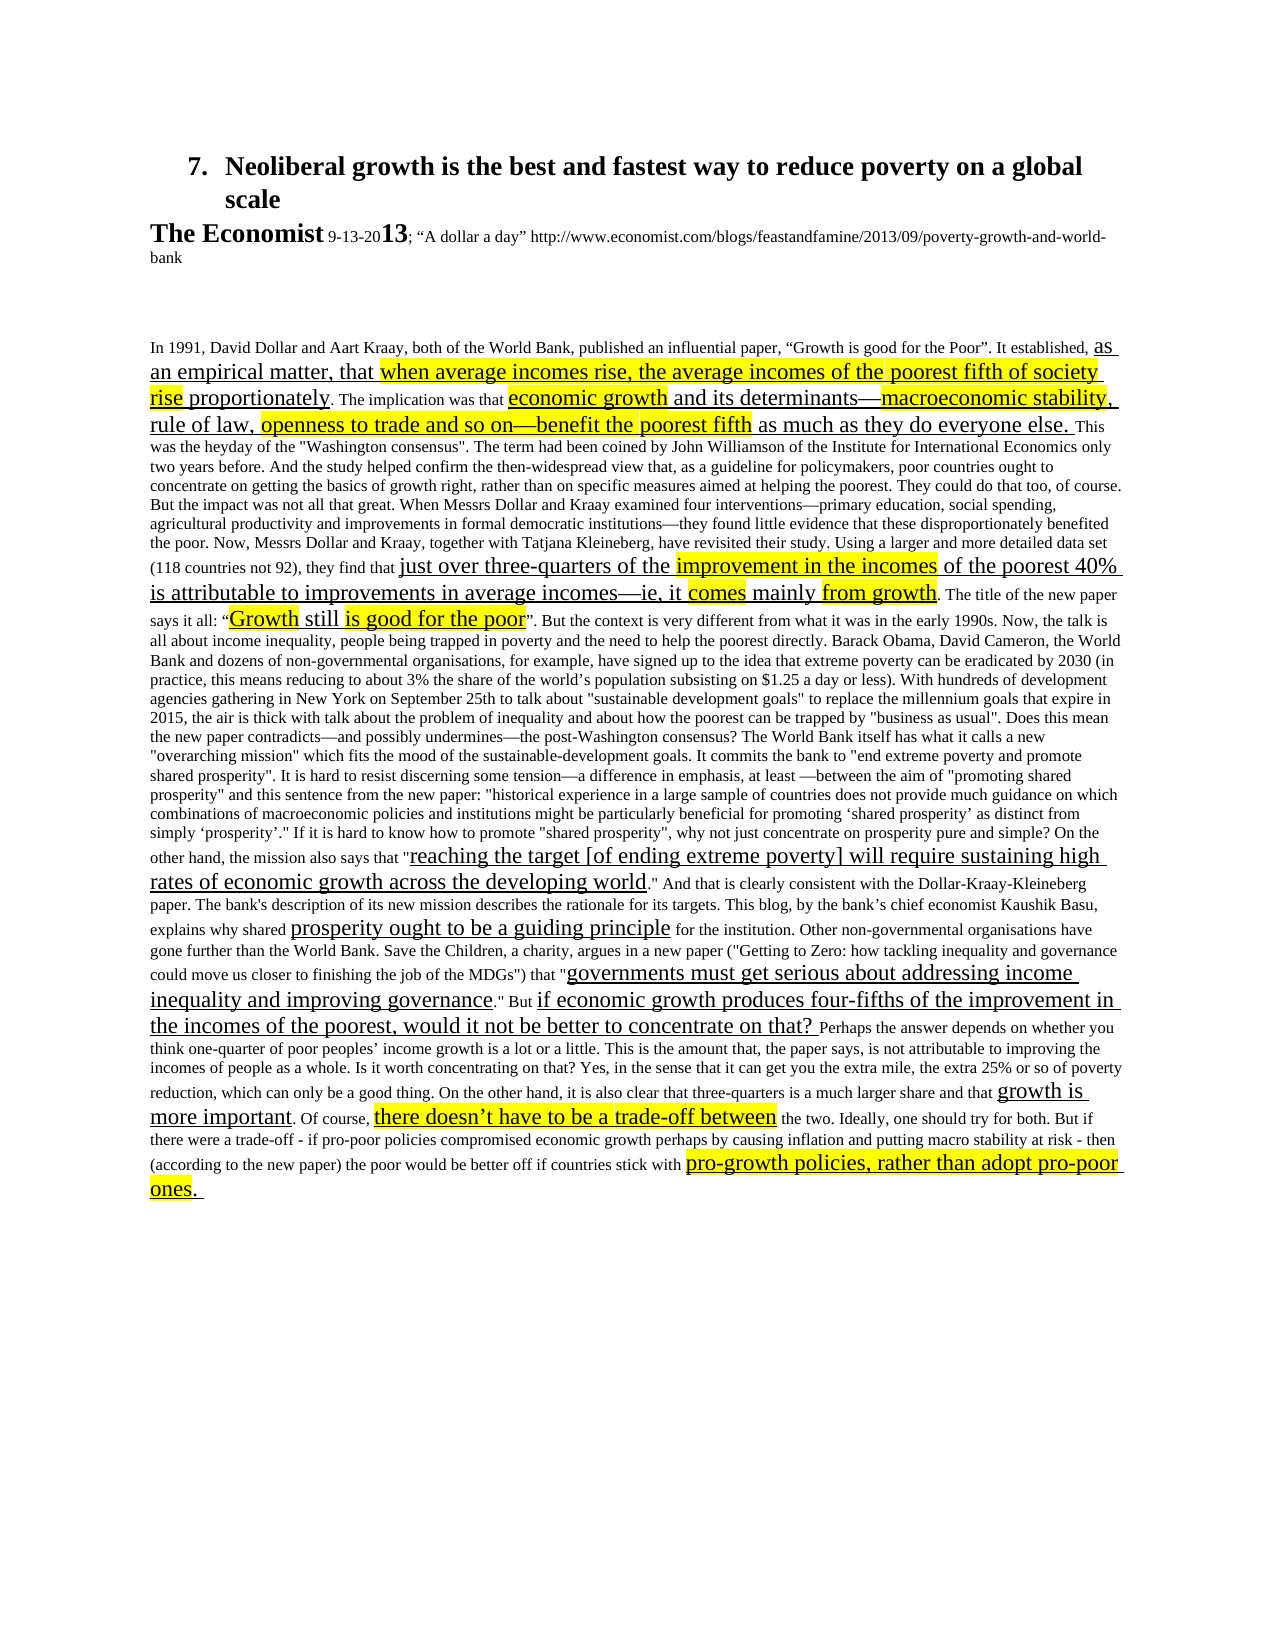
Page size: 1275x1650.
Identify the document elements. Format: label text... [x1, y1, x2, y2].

text The Economist 9-13-2013; “A dollar a day” http://www.economist.com/blogs/feastandfamine/2013/09/poverty-growth-and-world-bank [150, 217, 1125, 267]
text In 1991, David Dollar and Aart Kraay, both of the World Bank, published an influential paper, “Growth is good for the Poor”. It established, as an empirical matter, that when average incomes rise, the average incomes of the poorest fifth of society rise proportionately. The implication was that economic growth and its determinants—macroeconomic stability, rule of law, openness to trade and so on—benefit the poorest fifth as much as they do everyone else. This was the heyday of the "Washington consensus". The term had been coined by John Williamson of the Institute for International Economics only two years before. And the study helped confirm the then-widespread view that, as a guideline for policymakers, poor countries ought to concentrate on getting the basics of growth right, rather than on specific measures aimed at helping the poorest. They could do that too, of course. But the impact was not all that great. When Messrs Dollar and Kraay examined four interventions—primary education, social spending, agricultural productivity and improvements in formal democratic institutions—they found little evidence that these disproportionately benefited the poor. Now, Messrs Dollar and Kraay, together with Tatjana Kleineberg, have revisited their study. Using a larger and more detailed data set (118 countries not 92), they find that just over three-quarters of the improvement in the incomes of the poorest 40% is attributable to improvements in average incomes—ie, it comes mainly from growth. The title of the new paper says it all: “Growth still is good for the poor”. But the context is very different from what it was in the early 1990s. Now, the talk is all about income inequality, people being trapped in poverty and the need to help the poorest directly. Barack Obama, David Cameron, the World Bank and dozens of non-governmental organisations, for example, have signed up to the idea that extreme poverty can be eradicated by 2030 (in practice, this means reducing to about 3% the share of the world’s population subsisting on $1.25 a day or less). With hundreds of development agencies gathering in New York on September 25th to talk about "sustainable development goals" to replace the millennium goals that expire in 2015, the air is thick with talk about the problem of inequality and about how the poorest can be trapped by "business as usual". Does this mean the new paper contradicts—and possibly undermines—the post-Washington consensus? The World Bank itself has what it calls a new "overarching mission" which fits the mood of the sustainable-development goals. It commits the bank to "end extreme poverty and promote shared prosperity". It is hard to resist discerning some tension—a difference in emphasis, at least —between the aim of "promoting shared prosperity" and this sentence from the new paper: "historical experience in a large sample of countries does not provide much guidance on which combinations of macroeconomic policies and institutions might be particularly beneficial for promoting ‘shared prosperity’ as distinct from simply ‘prosperity’." If it is hard to know how to promote "shared prosperity", why not just concentrate on prosperity pure and simple? On the other hand, the mission also says that "reaching the target [of ending extreme poverty] will require sustaining high rates of economic growth across the developing world." And that is clearly consistent with the Dollar-Kraay-Kleineberg paper. The bank's description of its new mission describes the rationale for its targets. This blog, by the bank’s chief economist Kaushik Basu, explains why shared prosperity ought to be a guiding principle for the institution. Other non-governmental organisations have gone further than the World Bank. Save the Children, a charity, argues in a new paper ("Getting to Zero: how tackling inequality and governance could move us closer to finishing the job of the MDGs") that "governments must get serious about addressing income inequality and improving governance." But if economic growth produces four-fifths of the improvement in the incomes of the poorest, would it not be better to concentrate on that? Perhaps the answer depends on whether you think one-quarter of poor peoples’ income growth is a lot or a little. This is the amount that, the paper says, is not attributable to improving the incomes of people as a whole. Is it worth concentrating on that? Yes, in the sense that it can get you the extra mile, the extra 25% or so of poverty reduction, which can only be a good thing. On the other hand, it is also clear that three-quarters is a much larger share and that growth is more important. Of course, there doesn’t have to be a trade-off between the two. Ideally, one should try for both. But if there were a trade-off - if pro-poor policies compromised economic growth perhaps by causing inflation and putting macro stability at risk - then (according to the new paper) the poor would be better off if countries stick with pro-growth policies, rather than adopt pro-poor ones. [150, 332, 1125, 1201]
subtitle Neoliberal growth is the best and fastest way to reduce poverty on a global scale [187, 150, 1125, 215]
